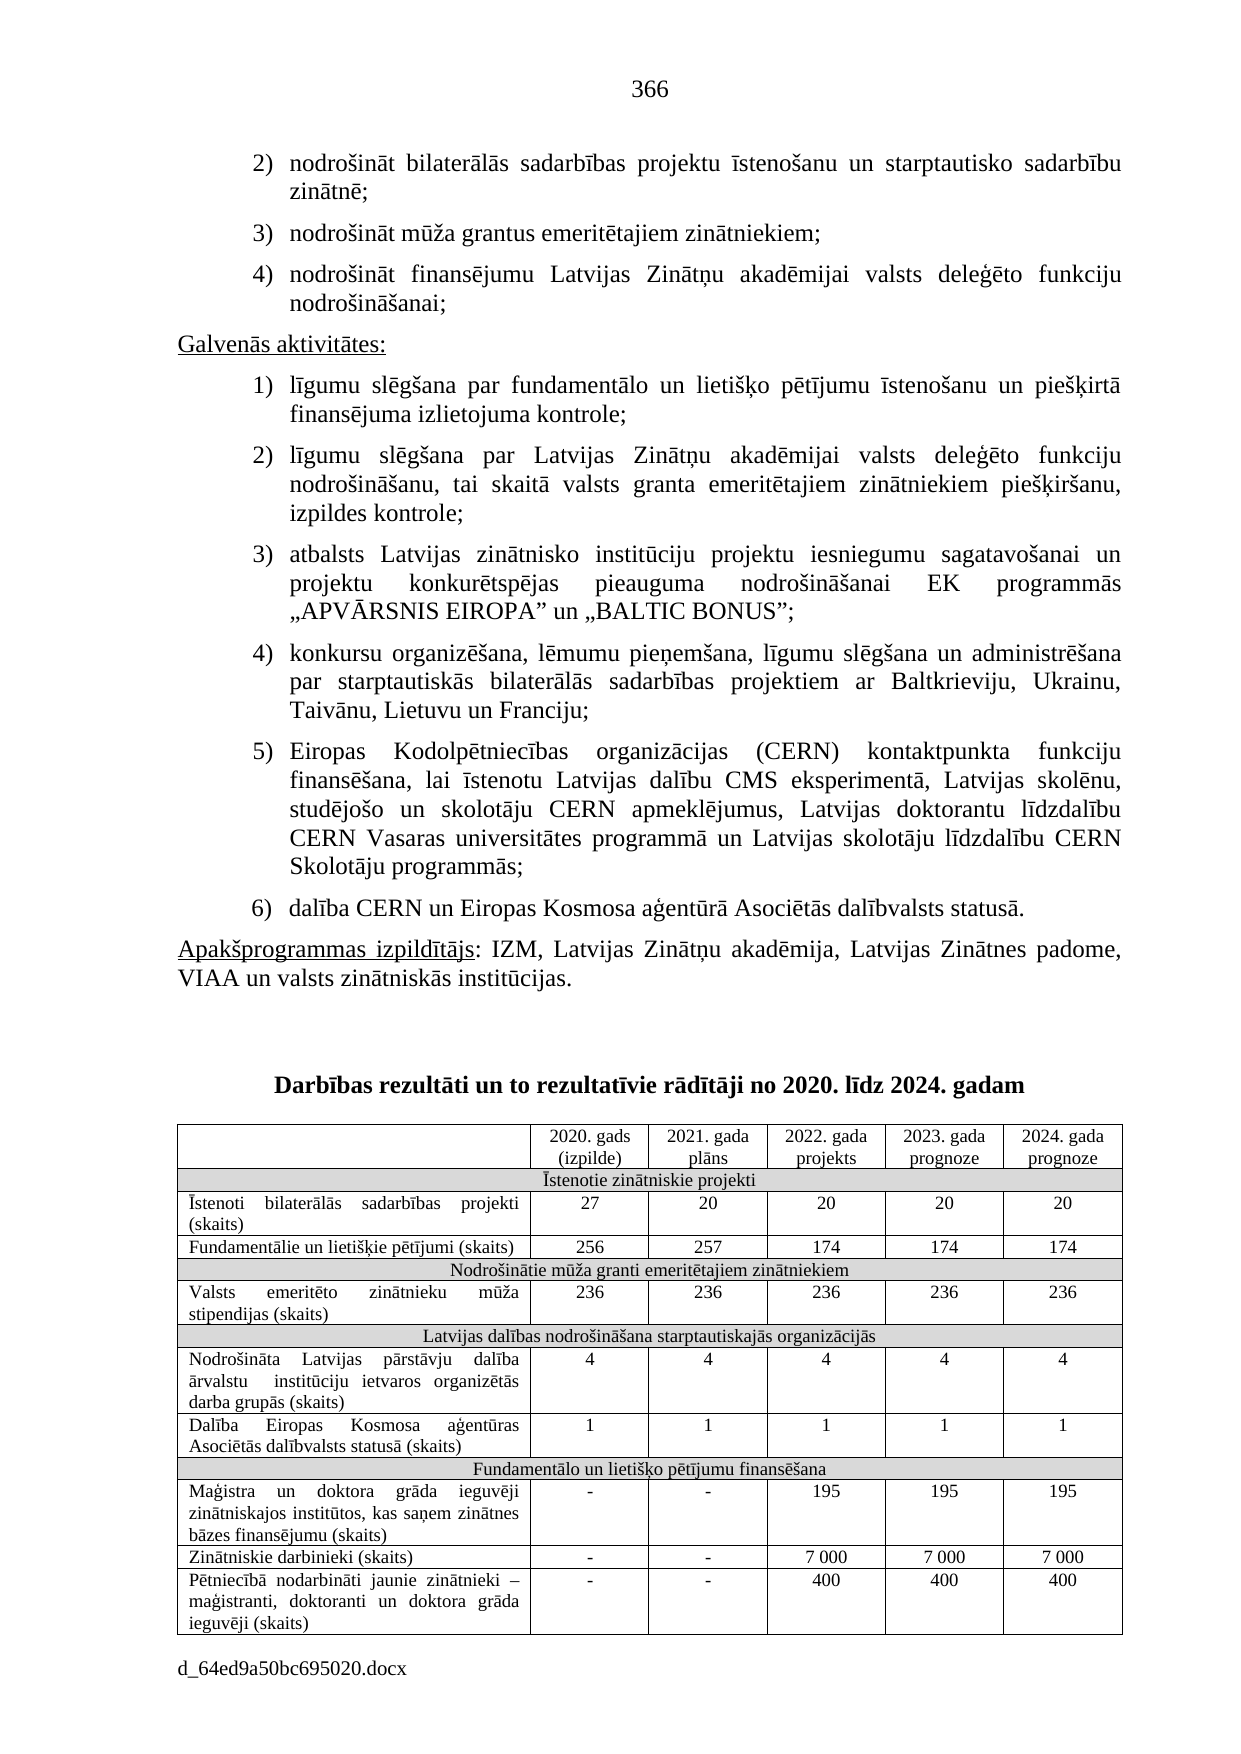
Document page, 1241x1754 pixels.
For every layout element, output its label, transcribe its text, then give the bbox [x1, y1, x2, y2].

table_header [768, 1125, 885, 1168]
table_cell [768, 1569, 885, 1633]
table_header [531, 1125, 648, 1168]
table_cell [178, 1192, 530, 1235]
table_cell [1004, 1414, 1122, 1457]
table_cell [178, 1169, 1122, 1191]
list nodrošināt mūža grantus emeritētajiem zinātniekiem; [252, 218, 1122, 246]
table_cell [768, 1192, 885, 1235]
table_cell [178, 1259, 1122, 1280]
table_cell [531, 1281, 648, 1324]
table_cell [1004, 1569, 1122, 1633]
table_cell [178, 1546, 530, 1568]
list nodrošināt finansējumu Latvijas Zinātņu akadēmijai valsts deleģēto funkciju nodrošināšanai; [252, 259, 1122, 316]
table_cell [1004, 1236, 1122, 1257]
list Eiropas Kodolpētniecības organizācijas (CERN) kontaktpunkta funkciju finansēšana, lai īstenotu Latvijas dalību CMS eksperimentā, Latvijas skolēnu, studējošo un skolotāju CERN apmeklējumus, Latvijas doktorantu līdzdalību CERN Vasaras universitātes programmā un Latvijas skolotāju līdzdalību CERN Skolotāju programmās; [252, 736, 1122, 880]
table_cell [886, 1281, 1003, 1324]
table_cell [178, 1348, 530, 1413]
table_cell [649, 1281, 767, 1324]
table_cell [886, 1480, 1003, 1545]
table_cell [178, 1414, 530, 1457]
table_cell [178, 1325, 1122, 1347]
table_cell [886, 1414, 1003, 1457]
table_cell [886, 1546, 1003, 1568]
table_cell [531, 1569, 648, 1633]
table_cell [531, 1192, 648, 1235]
text Galvenās aktivitātes: [177, 329, 1122, 358]
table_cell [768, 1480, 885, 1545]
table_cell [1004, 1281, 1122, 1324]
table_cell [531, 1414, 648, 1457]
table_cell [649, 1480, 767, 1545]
text Darbības rezultāti un to rezultatīvie rādītāji no 2020. līdz 2024. gadam [177, 1070, 1122, 1099]
list līgumu slēgšana par fundamentālo un lietišķo pētījumu īstenošanu un piešķirtā finansējuma izlietojuma kontrole; [252, 370, 1122, 428]
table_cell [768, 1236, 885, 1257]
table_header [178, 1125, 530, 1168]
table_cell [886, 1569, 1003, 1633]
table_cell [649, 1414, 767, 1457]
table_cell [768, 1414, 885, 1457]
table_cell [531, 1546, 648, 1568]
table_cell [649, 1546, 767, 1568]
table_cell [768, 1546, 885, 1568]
text Apakšprogrammas izpildītājs: IZM, Latvijas Zinātņu akadēmija, Latvijas Zinātnes padome, VIAA un valsts zinātniskās institūcijas. [177, 934, 1122, 991]
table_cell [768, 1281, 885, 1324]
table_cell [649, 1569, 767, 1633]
list nodrošināt bilaterālās sadarbības projektu īstenošanu un starptautisko sadarbību zinātnē; [252, 148, 1122, 205]
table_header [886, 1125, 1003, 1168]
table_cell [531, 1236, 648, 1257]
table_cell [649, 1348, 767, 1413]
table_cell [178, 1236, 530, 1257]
list atbalsts Latvijas zinātnisko institūciju projektu iesniegumu sagatavošanai un projektu konkurētspējas pieauguma nodrošināšanai EK programmās „APVĀRSNIS EIROPA” un „BALTIC BONUS”; [252, 539, 1122, 625]
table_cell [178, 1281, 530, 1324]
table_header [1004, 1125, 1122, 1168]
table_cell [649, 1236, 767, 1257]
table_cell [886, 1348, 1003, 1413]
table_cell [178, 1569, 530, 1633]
list līgumu slēgšana par Latvijas Zinātņu akadēmijai valsts deleģēto funkciju nodrošināšanu, tai skaitā valsts granta emeritētajiem zinātniekiem piešķiršanu, izpildes kontrole; [252, 440, 1122, 526]
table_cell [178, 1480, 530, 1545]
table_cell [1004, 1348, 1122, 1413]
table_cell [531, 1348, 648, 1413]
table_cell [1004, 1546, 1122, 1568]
list dalība CERN un Eiropas Kosmosa aģentūrā Asociētās dalībvalsts statusā. [251, 893, 1122, 921]
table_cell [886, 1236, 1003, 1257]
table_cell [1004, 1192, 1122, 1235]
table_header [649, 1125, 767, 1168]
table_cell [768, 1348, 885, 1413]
list konkursu organizēšana, lēmumu pieņemšana, līgumu slēgšana un administrēšana par starptautiskās bilaterālās sadarbības projektiem ar Baltkrieviju, Ukrainu, Taivānu, Lietuvu un Franciju; [252, 638, 1122, 724]
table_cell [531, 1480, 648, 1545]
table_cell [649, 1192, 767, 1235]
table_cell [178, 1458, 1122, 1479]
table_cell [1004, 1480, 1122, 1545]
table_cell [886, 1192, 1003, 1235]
